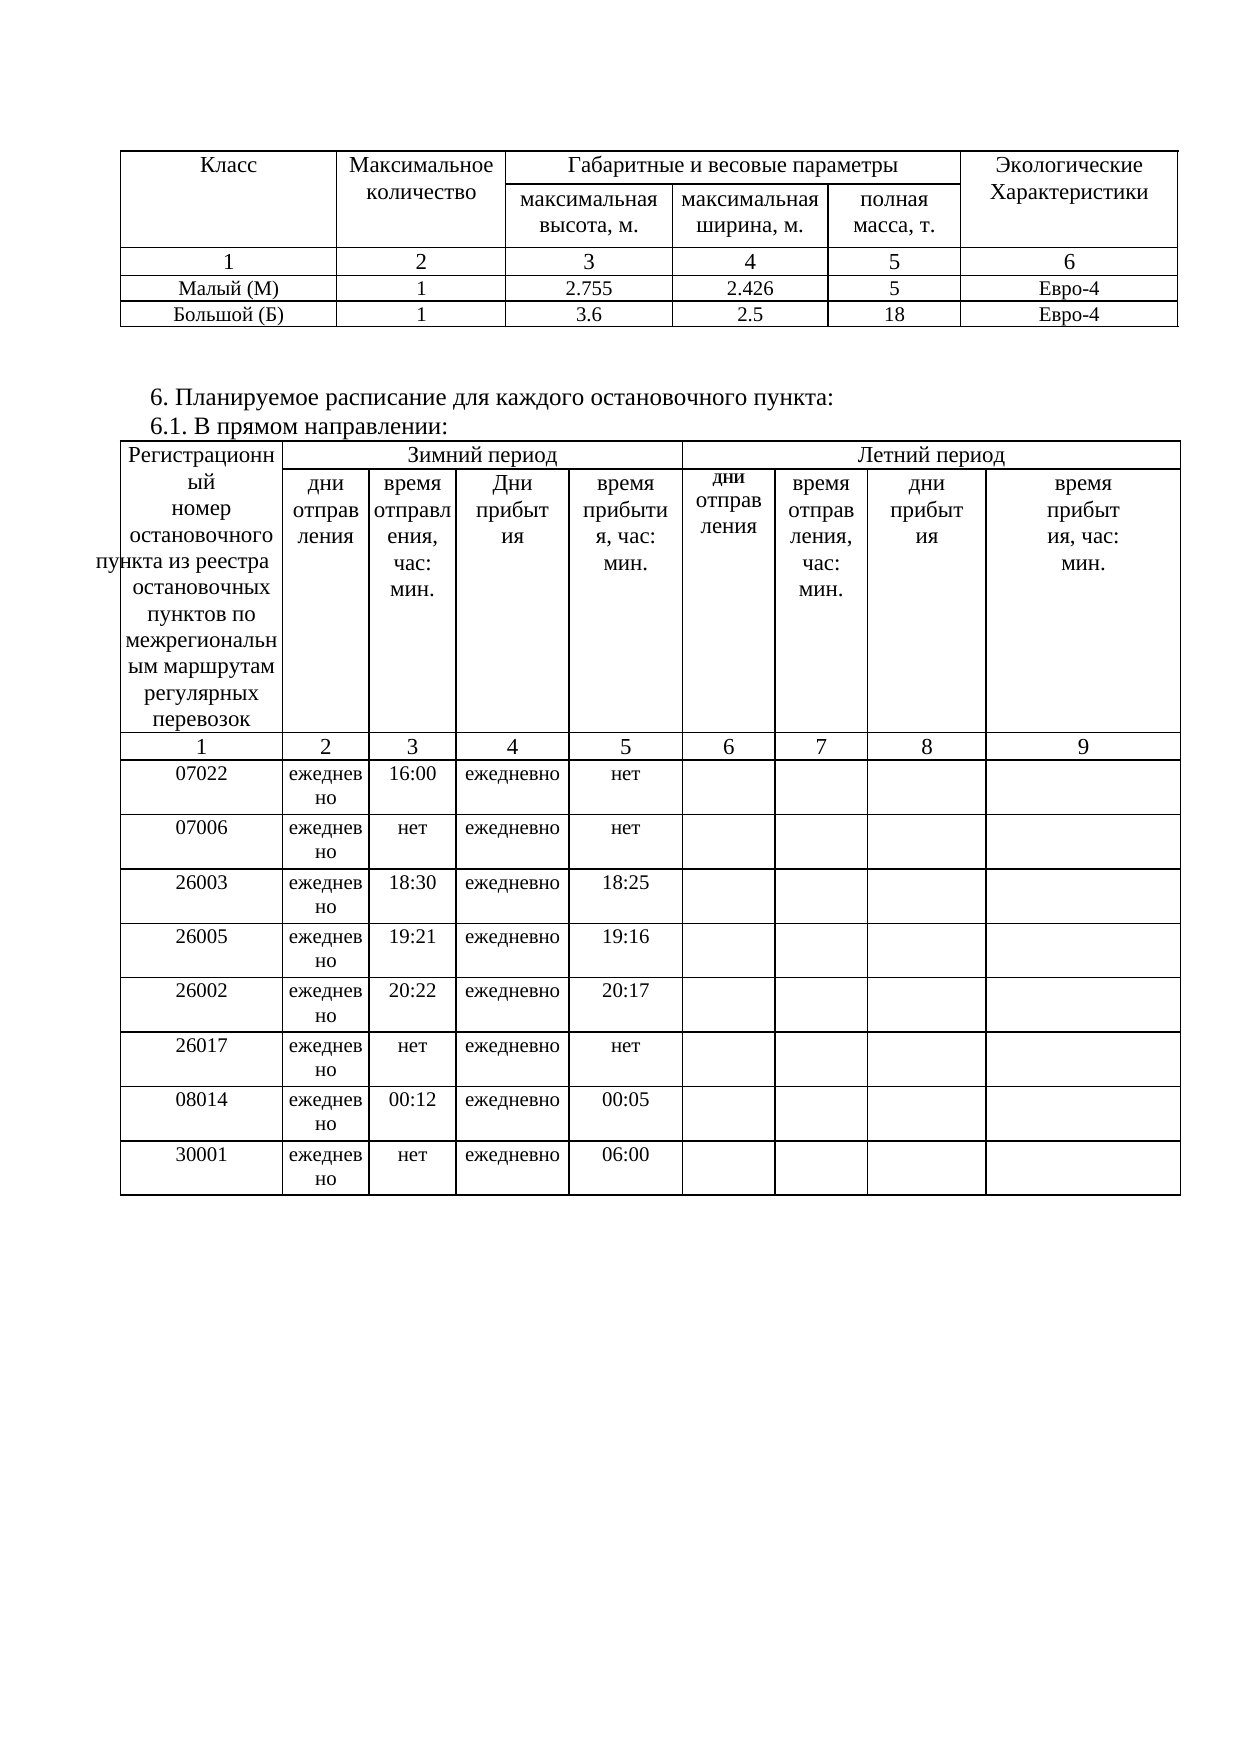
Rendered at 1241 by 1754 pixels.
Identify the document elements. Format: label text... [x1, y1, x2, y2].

table_cell [868, 761, 985, 814]
table_cell 19:16 [570, 924, 682, 977]
table_cell нет [570, 761, 682, 814]
table_header Летний период [683, 442, 1180, 468]
table_cell 08014 [121, 1087, 282, 1140]
table_cell [776, 1033, 867, 1086]
table_cell [776, 761, 867, 814]
table_cell 00:05 [570, 1087, 682, 1140]
table_cell [683, 815, 774, 868]
table_cell ежедневно [457, 978, 568, 1031]
table_header Габаритные и весовые параметры [506, 152, 960, 183]
table_cell ежедневно [457, 1033, 568, 1086]
table_cell ДНИ отправ ления [683, 470, 774, 731]
table_cell [776, 1087, 867, 1140]
table_cell ежедневно [283, 978, 368, 1031]
table_cell 1 [337, 302, 505, 326]
table_cell максимальная ширина, м. [673, 185, 827, 247]
table_cell 16:00 [370, 761, 455, 814]
table_cell ежедневно [283, 1033, 368, 1086]
table_cell [868, 1142, 985, 1194]
table_cell [683, 1087, 774, 1140]
table_cell 2.755 [506, 276, 672, 300]
table_cell [683, 761, 774, 814]
table_cell [683, 870, 774, 922]
table_cell нет [570, 1033, 682, 1086]
table_cell 9 [987, 733, 1180, 759]
table_cell [987, 1033, 1180, 1086]
table_cell [683, 1142, 774, 1194]
table_cell [776, 924, 867, 977]
table_cell [683, 924, 774, 977]
table_cell 26017 [121, 1033, 282, 1086]
table_cell [776, 815, 867, 868]
table_cell ежедневно [283, 870, 368, 922]
table_cell 07022 [121, 761, 282, 814]
table_cell 2 [283, 733, 368, 759]
table_cell ежедневно [457, 924, 568, 977]
table_cell 18:25 [570, 870, 682, 922]
table_cell ежедневно [283, 1087, 368, 1140]
table_cell ежедневно [457, 815, 568, 868]
table_cell Малый (М) [121, 276, 336, 300]
table_header Регистрационный номер остановочного пункта из реестра остановочных пунктов по межрегиональным маршрутам регулярных перевозок [121, 442, 282, 731]
table_cell 07006 [121, 815, 282, 868]
table_cell 3 [370, 733, 455, 759]
table_cell [868, 1087, 985, 1140]
table_cell 26003 [121, 870, 282, 922]
table_cell 2.426 [673, 276, 827, 300]
table_cell 2 [337, 248, 505, 274]
table_cell [776, 870, 867, 922]
table_cell 20:22 [370, 978, 455, 1031]
table_cell максимальная высота, м. [506, 185, 672, 247]
table_cell 26002 [121, 978, 282, 1031]
table_cell 6 [961, 248, 1177, 274]
table_cell дни прибыт ия [868, 470, 985, 731]
table_cell 3 [506, 248, 672, 274]
table_cell Дни прибыт ия [457, 470, 568, 731]
table_cell 1 [337, 276, 505, 300]
table_cell 8 [868, 733, 985, 759]
table_cell [868, 1033, 985, 1086]
table_cell ежедневно [457, 1087, 568, 1140]
table_cell Евро-4 [961, 276, 1177, 300]
table_cell время прибыт ия, час: мин. [987, 470, 1180, 731]
table_cell [987, 870, 1180, 922]
table_cell 1 [121, 248, 336, 274]
table_cell 3.6 [506, 302, 672, 326]
table_cell Большой (Б) [121, 302, 336, 326]
table_cell нет [570, 815, 682, 868]
table_cell 5 [570, 733, 682, 759]
text 6. Планируемое расписание для каждого остановочного пункта: [150, 382, 1090, 411]
table_cell нет [370, 815, 455, 868]
table_cell ежедневно [283, 761, 368, 814]
table_header Зимний период [283, 442, 682, 468]
table_header Максимальное количество [337, 152, 505, 247]
table_cell [987, 1142, 1180, 1194]
table_cell время прибыти я, час: мин. [570, 470, 682, 731]
table_cell нет [370, 1142, 455, 1194]
table_cell 19:21 [370, 924, 455, 977]
table_cell [987, 761, 1180, 814]
table_cell 06:00 [570, 1142, 682, 1194]
table_cell [776, 978, 867, 1031]
table_cell время отправл ения, час: мин. [370, 470, 455, 731]
table_cell 30001 [121, 1142, 282, 1194]
table_cell [868, 924, 985, 977]
table_cell [776, 1142, 867, 1194]
table_cell 18:30 [370, 870, 455, 922]
table_cell 4 [457, 733, 568, 759]
table_cell [868, 978, 985, 1031]
table_cell дни отправ ления [283, 470, 368, 731]
table_header Экологические Характеристики [961, 152, 1177, 247]
table_cell [683, 978, 774, 1031]
table_cell ежедневно [457, 1142, 568, 1194]
table_cell [868, 815, 985, 868]
table_cell время отправ ления, час: мин. [776, 470, 867, 731]
table_cell 6 [683, 733, 774, 759]
table_cell нет [370, 1033, 455, 1086]
table_cell 2.5 [673, 302, 827, 326]
table_cell 1 [121, 733, 282, 759]
table_cell 7 [776, 733, 867, 759]
table_cell Евро-4 [961, 302, 1177, 326]
table_cell 00:12 [370, 1087, 455, 1140]
table_cell 20:17 [570, 978, 682, 1031]
table_cell [987, 978, 1180, 1031]
table_cell 4 [673, 248, 827, 274]
table_cell полная масса, т. [829, 185, 960, 247]
table_cell [987, 815, 1180, 868]
table_cell ежедневно [457, 761, 568, 814]
table_cell 18 [829, 302, 960, 326]
table_cell [868, 870, 985, 922]
table_cell [987, 1087, 1180, 1140]
table_cell 5 [829, 276, 960, 300]
table_cell ежедневно [283, 815, 368, 868]
table_cell ежедневно [283, 1142, 368, 1194]
table_cell ежедневно [283, 924, 368, 977]
text 6.1. В прямом направлении: [150, 411, 1090, 440]
table_header Класс [121, 152, 336, 247]
table_cell ежедневно [457, 870, 568, 922]
table_cell 26005 [121, 924, 282, 977]
table_cell [683, 1033, 774, 1086]
table_cell [987, 924, 1180, 977]
table_cell 5 [829, 248, 960, 274]
